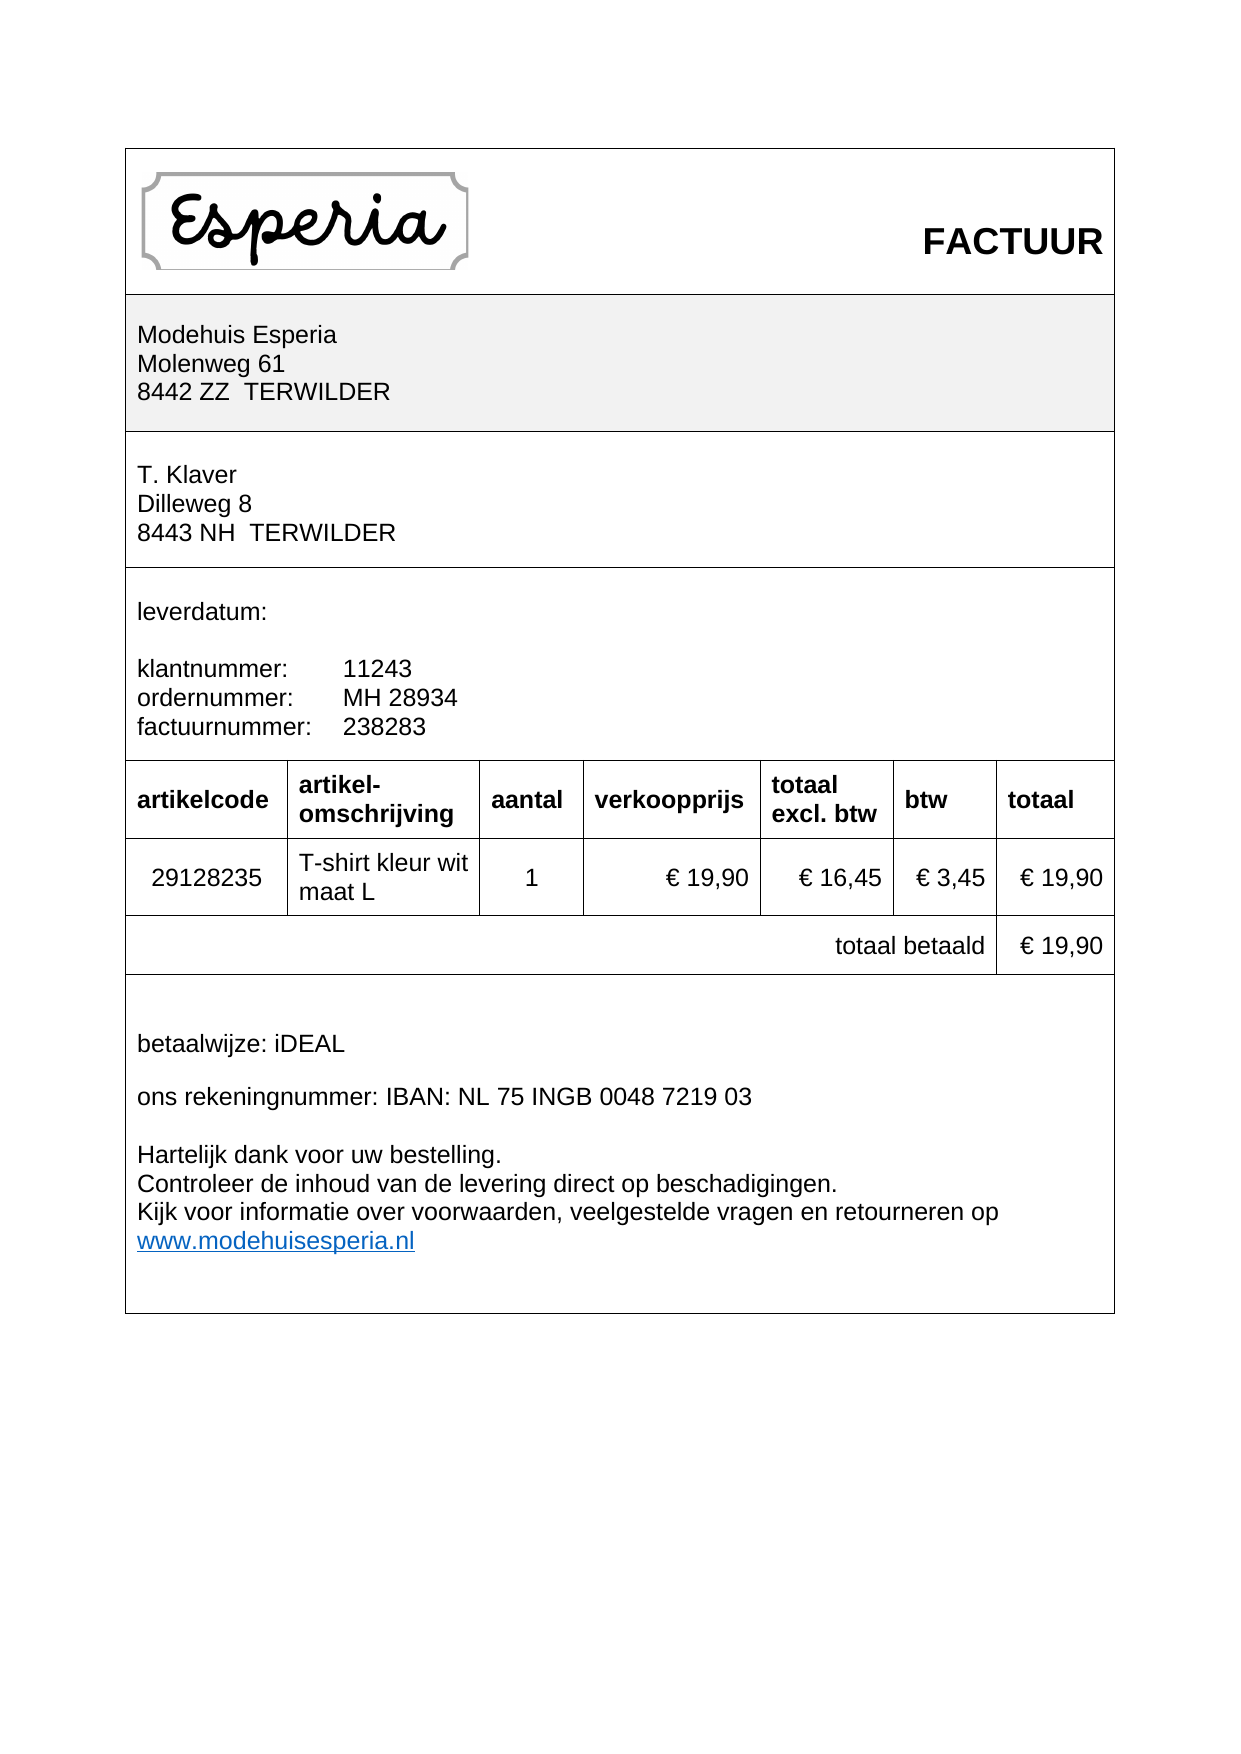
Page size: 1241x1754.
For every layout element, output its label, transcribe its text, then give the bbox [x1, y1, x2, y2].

table_cell totaal [997, 761, 1114, 838]
table_cell artikel-omschrijving [288, 761, 479, 838]
picture [140, 172, 468, 269]
table_cell verkoopprijs [584, 761, 760, 838]
table_cell leverdatum: klantnummer: ordernummer: factuurnummer: [126, 568, 331, 760]
table_cell 29128235 [126, 839, 287, 915]
table_header FACTUUR [126, 149, 1114, 294]
table_cell € 19,90 [997, 839, 1114, 915]
table_cell € 19,90 [584, 839, 760, 915]
table_cell artikelcode [126, 761, 287, 838]
table_cell T. Klaver Dilleweg 8 8443 NH TERWILDER [126, 432, 1114, 567]
table_cell aantal [480, 761, 583, 838]
table_cell totaal betaald [126, 916, 996, 974]
table_cell 11243 MH 28934 238283 [331, 568, 1114, 760]
table_cell btw [894, 761, 996, 838]
table_cell Modehuis Esperia Molenweg 61 8442 ZZ TERWILDER [126, 295, 1114, 431]
table_cell T-shirt kleur wit maat L [288, 839, 479, 915]
table_cell betaalwijze: iDEAL ons rekeningnummer: IBAN: NL 75 INGB 0048 7219 03 Hartelijk dank voor uw bestelling. Controleer de inhoud van de levering direct op beschadigingen. Kijk voor informatie over voorwaarden, veelgestelde vragen en retourneren op www.modehuisesperia.nl [126, 975, 1114, 1312]
table_cell 1 [480, 839, 583, 915]
table_cell totaal excl. btw [761, 761, 893, 838]
table_cell € 3,45 [894, 839, 996, 915]
table_cell € 19,90 [997, 916, 1114, 974]
table_cell € 16,45 [761, 839, 893, 915]
